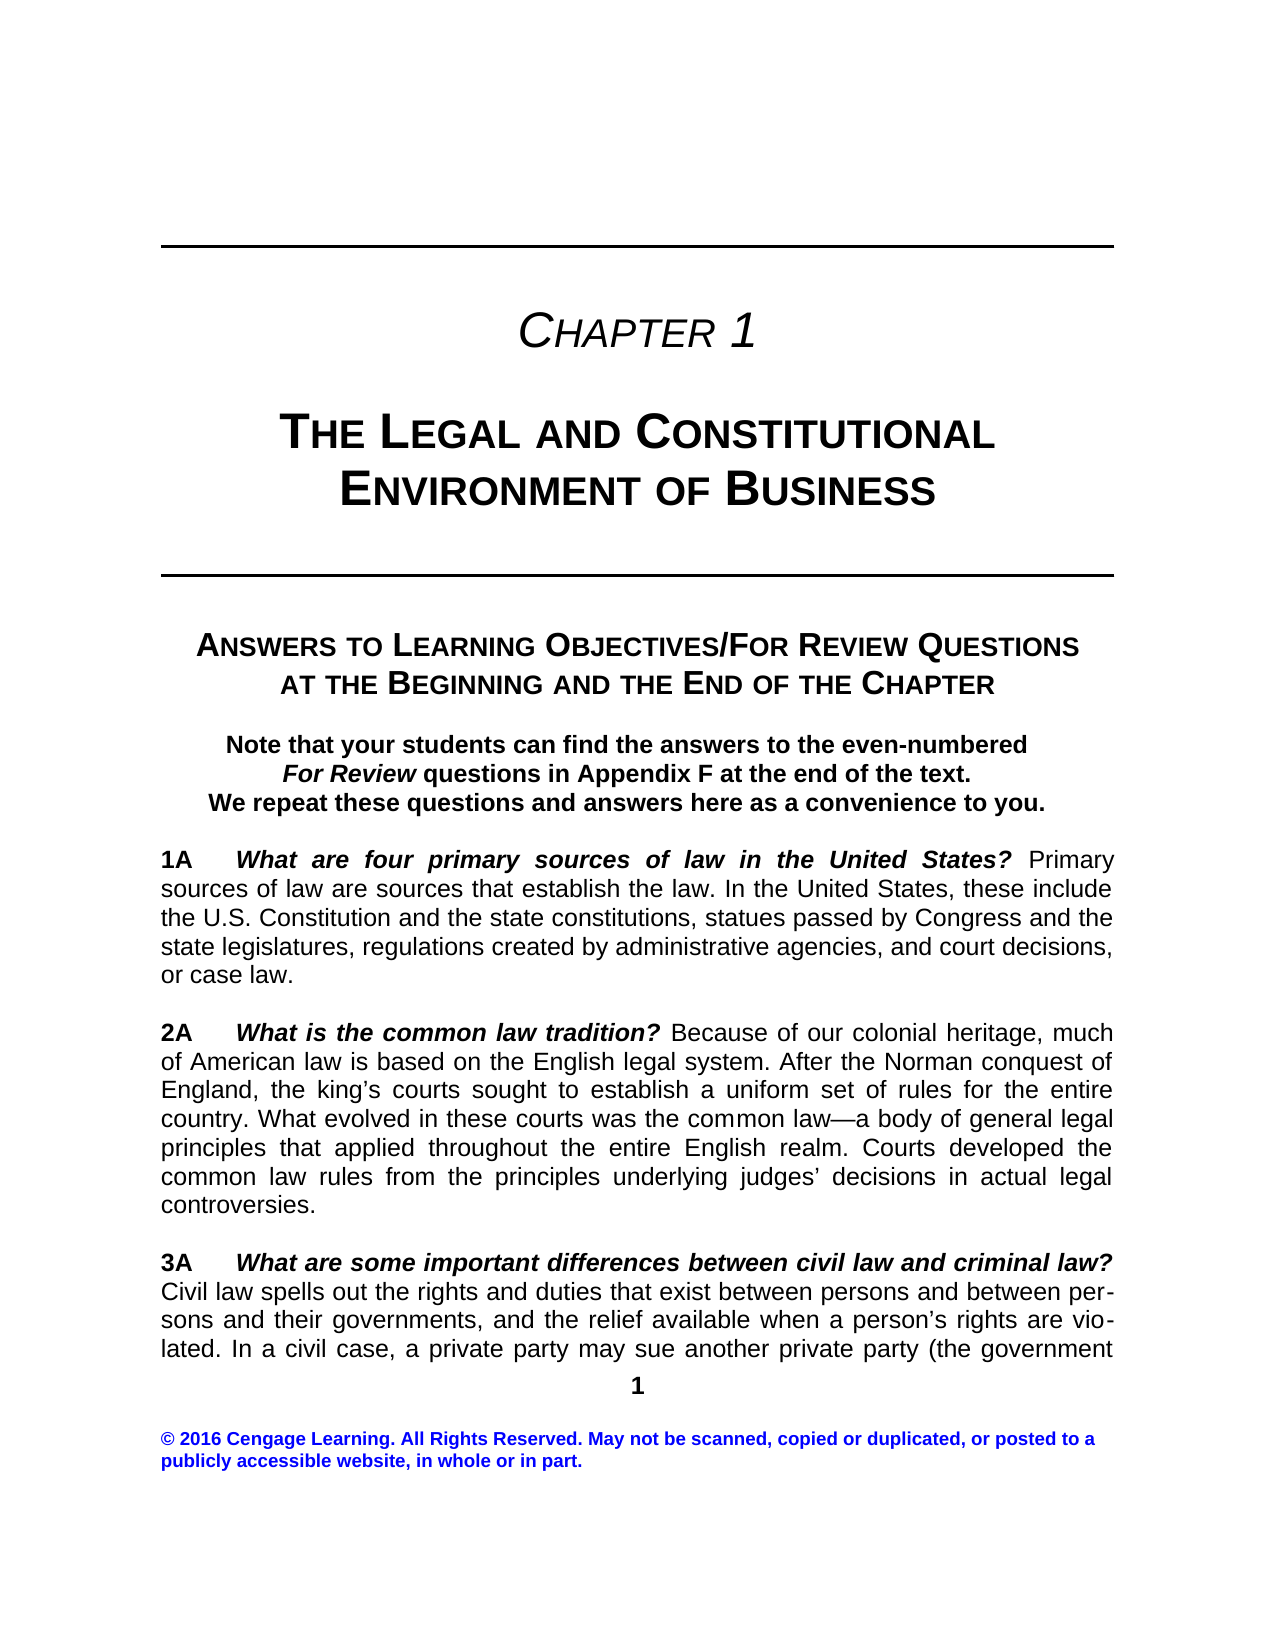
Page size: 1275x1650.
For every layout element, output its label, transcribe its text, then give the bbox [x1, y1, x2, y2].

text The Legal and Constitutional Environment of Business [161, 401, 1114, 516]
text 2A What is the common law tradition? Because of our colonial heritage, much of American law is based on the English legal system. After the Norman conquest of England, the king’s courts sought to establish a uniform set of rules for the entire country. What evolved in these courts was the common law—a body of general legal principles that applied throughout the entire English realm. Courts developed the common law rules from the principles underlying judges’ decisions in actual legal controversies. [161, 1018, 1114, 1219]
text Note that your students can find the answers to the even-numbered [161, 730, 1094, 759]
text For Review questions in Appendix F at the end of the text. [161, 759, 1094, 788]
text 1A What are four primary sources of law in the United States? Primary sources of law are sources that establish the law. In the United States, these include the U.S. Constitution and the state constitutions, statues passed by Congress and the state legislatures, regulations created by administrative agencies, and court decisions, or case law. [161, 845, 1114, 989]
text Answers to Learning Objectives/For Review Questions [161, 625, 1114, 663]
text Chapter 1 [161, 301, 1114, 358]
text at the Beginning and the End of the Chapter [161, 663, 1114, 702]
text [161, 1248, 1114, 1363]
text We repeat these questions and answers here as a convenience to you. [161, 788, 1094, 817]
